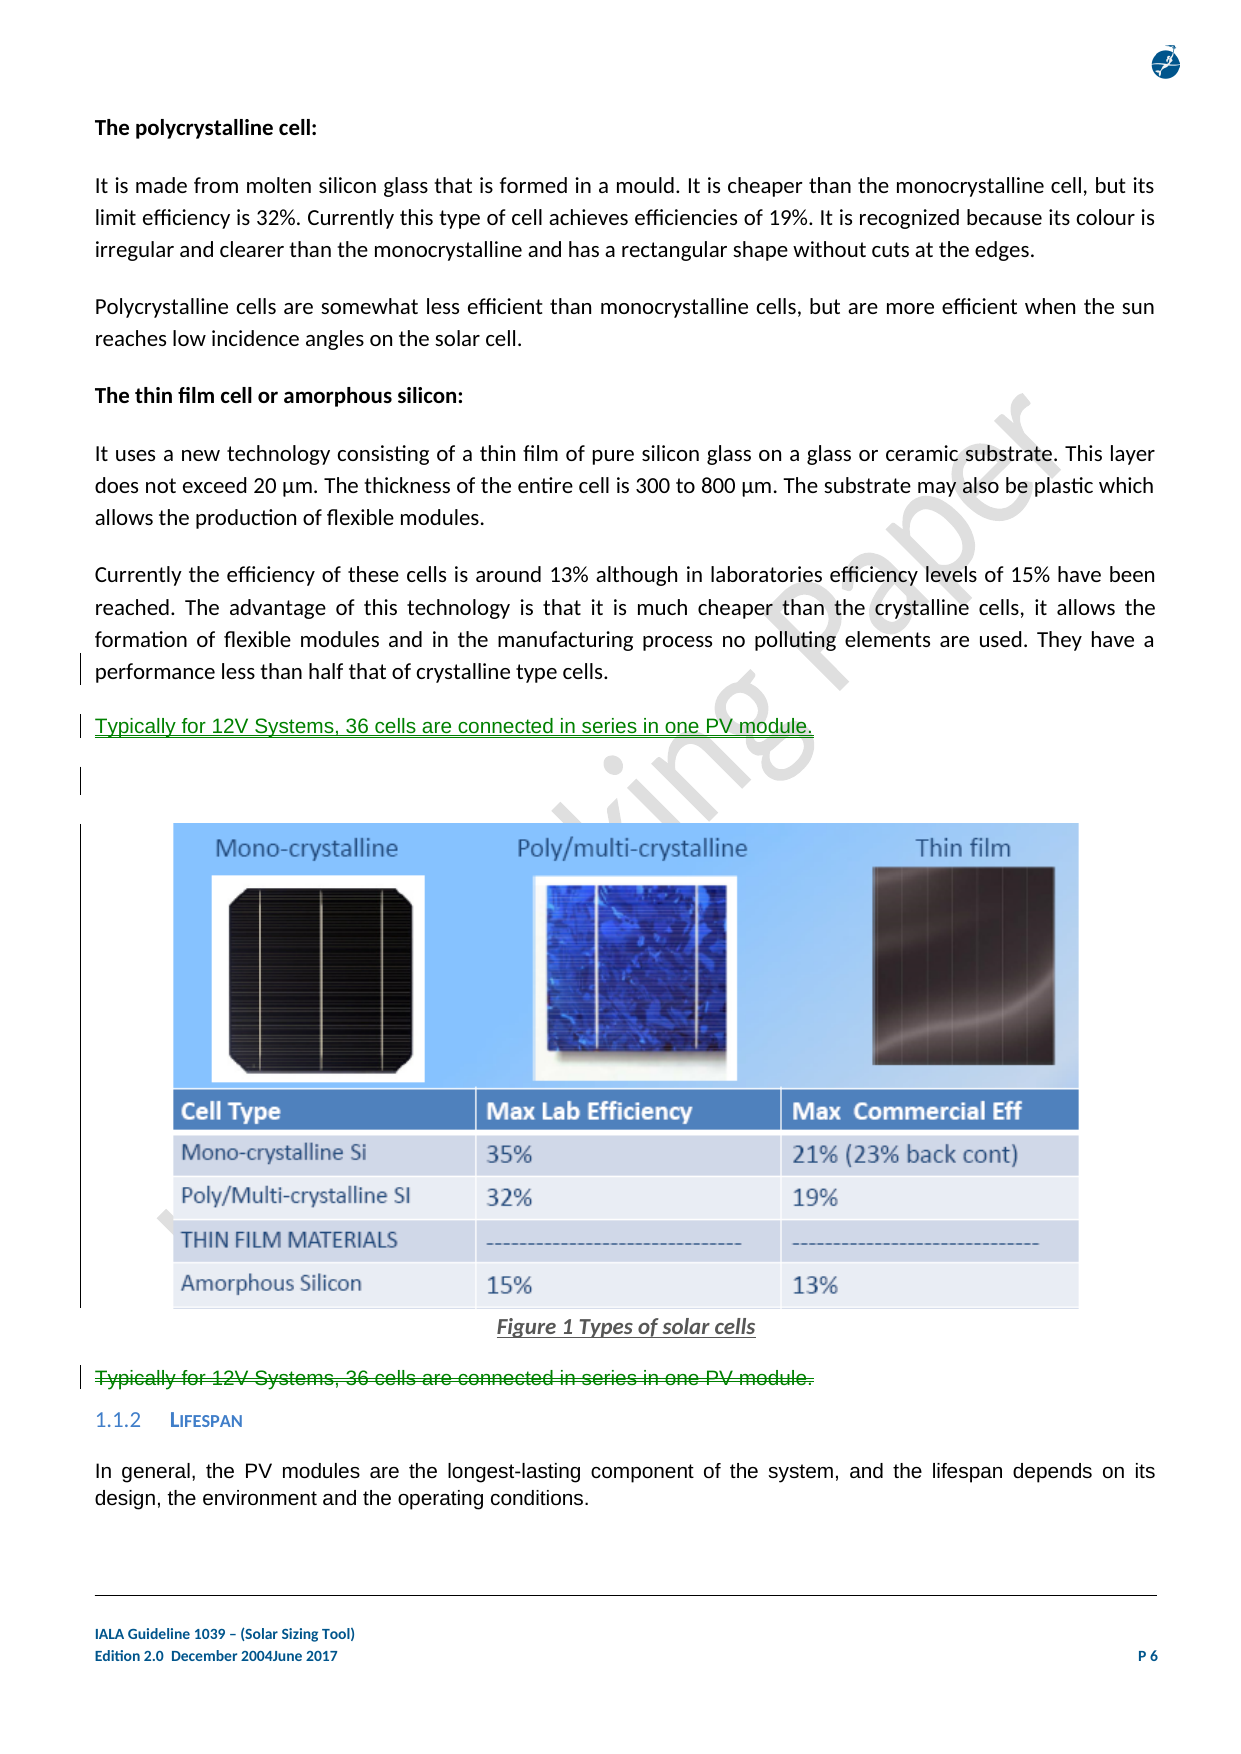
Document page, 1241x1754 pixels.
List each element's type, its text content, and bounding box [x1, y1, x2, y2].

subtitle Lifespan [94, 1405, 1157, 1433]
text Polycrystalline cells are somewhat less efficient than monocrystalline cells, but are more efficient when the sun reaches low incidence angles on the solar cell. [94, 292, 1157, 352]
text Figure 1 Types of solar cells [94, 1312, 1157, 1340]
picture [1120, 0, 1239, 114]
picture [173, 823, 1079, 1309]
text The polycrystalline cell: [94, 113, 1157, 142]
text It is made from molten silicon glass that is formed in a mould. It is cheaper than the monocrystalline cell, but its limit efficiency is 32%. Currently this type of cell achieves efficiencies of 19%. It is recognized because its colour is irregular and clearer than the monocrystalline and has a rectangular shape without cuts at the edges. [94, 171, 1157, 263]
text It uses a new technology consisting of a thin film of pure silicon glass on a glass or ceramic substrate. This layer does not exceed 20 μm. The thickness of the entire cell is 300 to 800 μm. The substrate may also be plastic which allows the production of flexible modules. [94, 439, 1157, 531]
text In general, the PV modules are the longest-lasting component of the system, and the lifespan depends on its design, the environment and the operating conditions. [94, 1458, 1157, 1510]
text The thin film cell or amorphous silicon: [94, 382, 1157, 410]
text Currently the efficiency of these cells is around 13% although in laboratories efficiency levels of 15% have been reached. The advantage of this technology is that it is much cheaper than the crystalline cells, it allows the formation of flexible modules and in the manufacturing process no polluting elements are used. They have a performance less than half that of crystalline type cells. [94, 560, 1157, 685]
